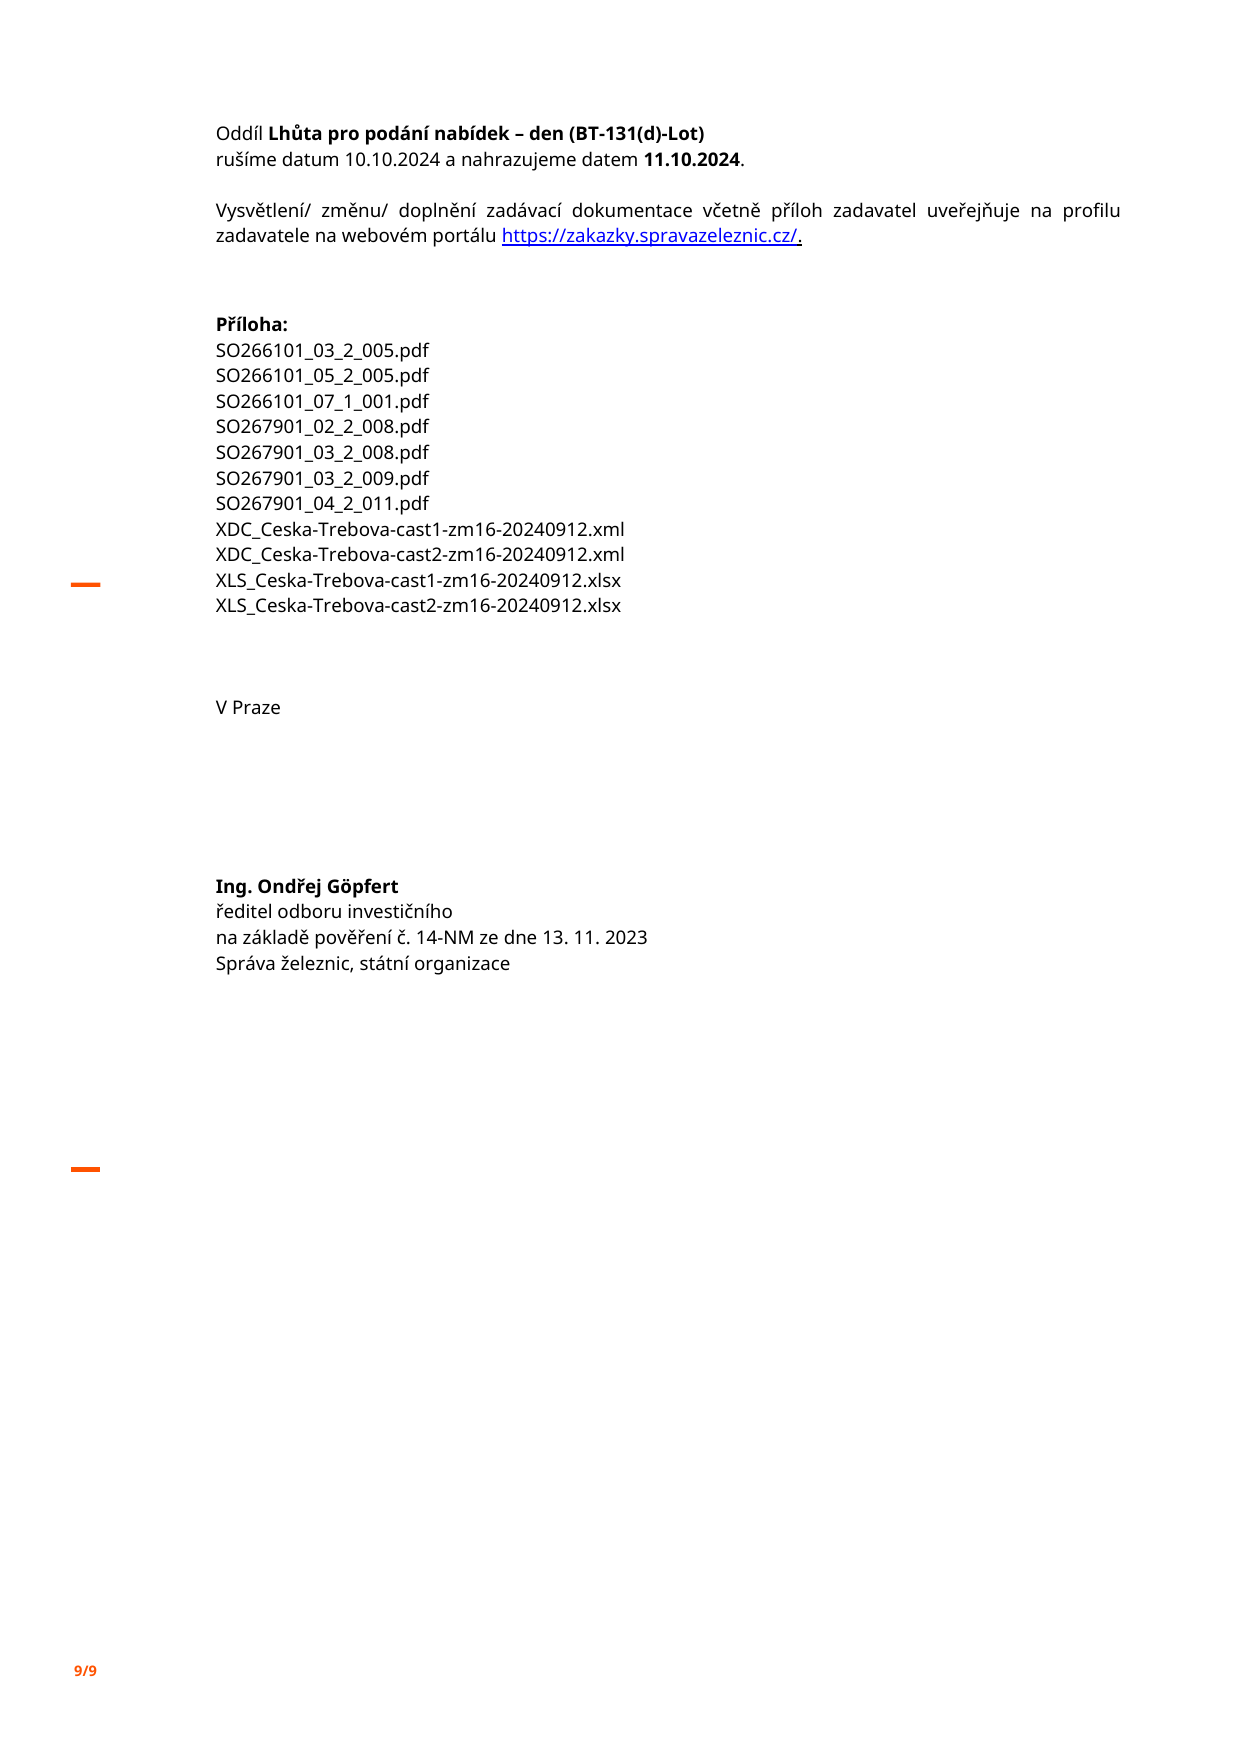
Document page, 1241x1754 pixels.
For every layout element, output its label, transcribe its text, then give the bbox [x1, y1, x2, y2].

text XLS_Ceska-Trebova-cast1-zm16-20240912.xlsx [216, 567, 1122, 592]
text Vysvětlení/ změnu/ doplnění zadávací dokumentace včetně příloh zadavatel uveřejňuje na profilu zadavatele na webovém portálu https://zakazky.spravazeleznic.cz/. [216, 197, 1122, 248]
text SO266101_07_1_001.pdf [216, 388, 1122, 414]
text V Praze [216, 694, 1122, 720]
text SO267901_04_2_011.pdf [216, 490, 1122, 516]
text Příloha: [216, 312, 1122, 337]
text SO267901_02_2_008.pdf [216, 414, 1122, 439]
text SO267901_03_2_008.pdf [216, 439, 1122, 465]
text XDC_Ceska-Trebova-cast1-zm16-20240912.xml [216, 516, 1122, 541]
text Správa železnic, státní organizace [216, 950, 1122, 975]
text SO266101_05_2_005.pdf [216, 363, 1122, 388]
text Ing. Ondřej Göpfert [216, 873, 1122, 899]
text SO267901_03_2_009.pdf [216, 465, 1122, 490]
text XDC_Ceska-Trebova-cast2-zm16-20240912.xml [216, 541, 1122, 567]
text XLS_Ceska-Trebova-cast2-zm16-20240912.xlsx [216, 592, 1122, 618]
text na základě pověření č. 14-NM ze dne 13. 11. 2023 [216, 924, 1122, 950]
text SO266101_03_2_005.pdf [216, 337, 1122, 363]
text ředitel odboru investičního [216, 899, 1122, 924]
text rušíme datum 10.10.2024 a nahrazujeme datem 11.10.2024. [216, 146, 1122, 172]
text Oddíl Lhůta pro podání nabídek – den (BT-131(d)-Lot) [216, 121, 1122, 146]
